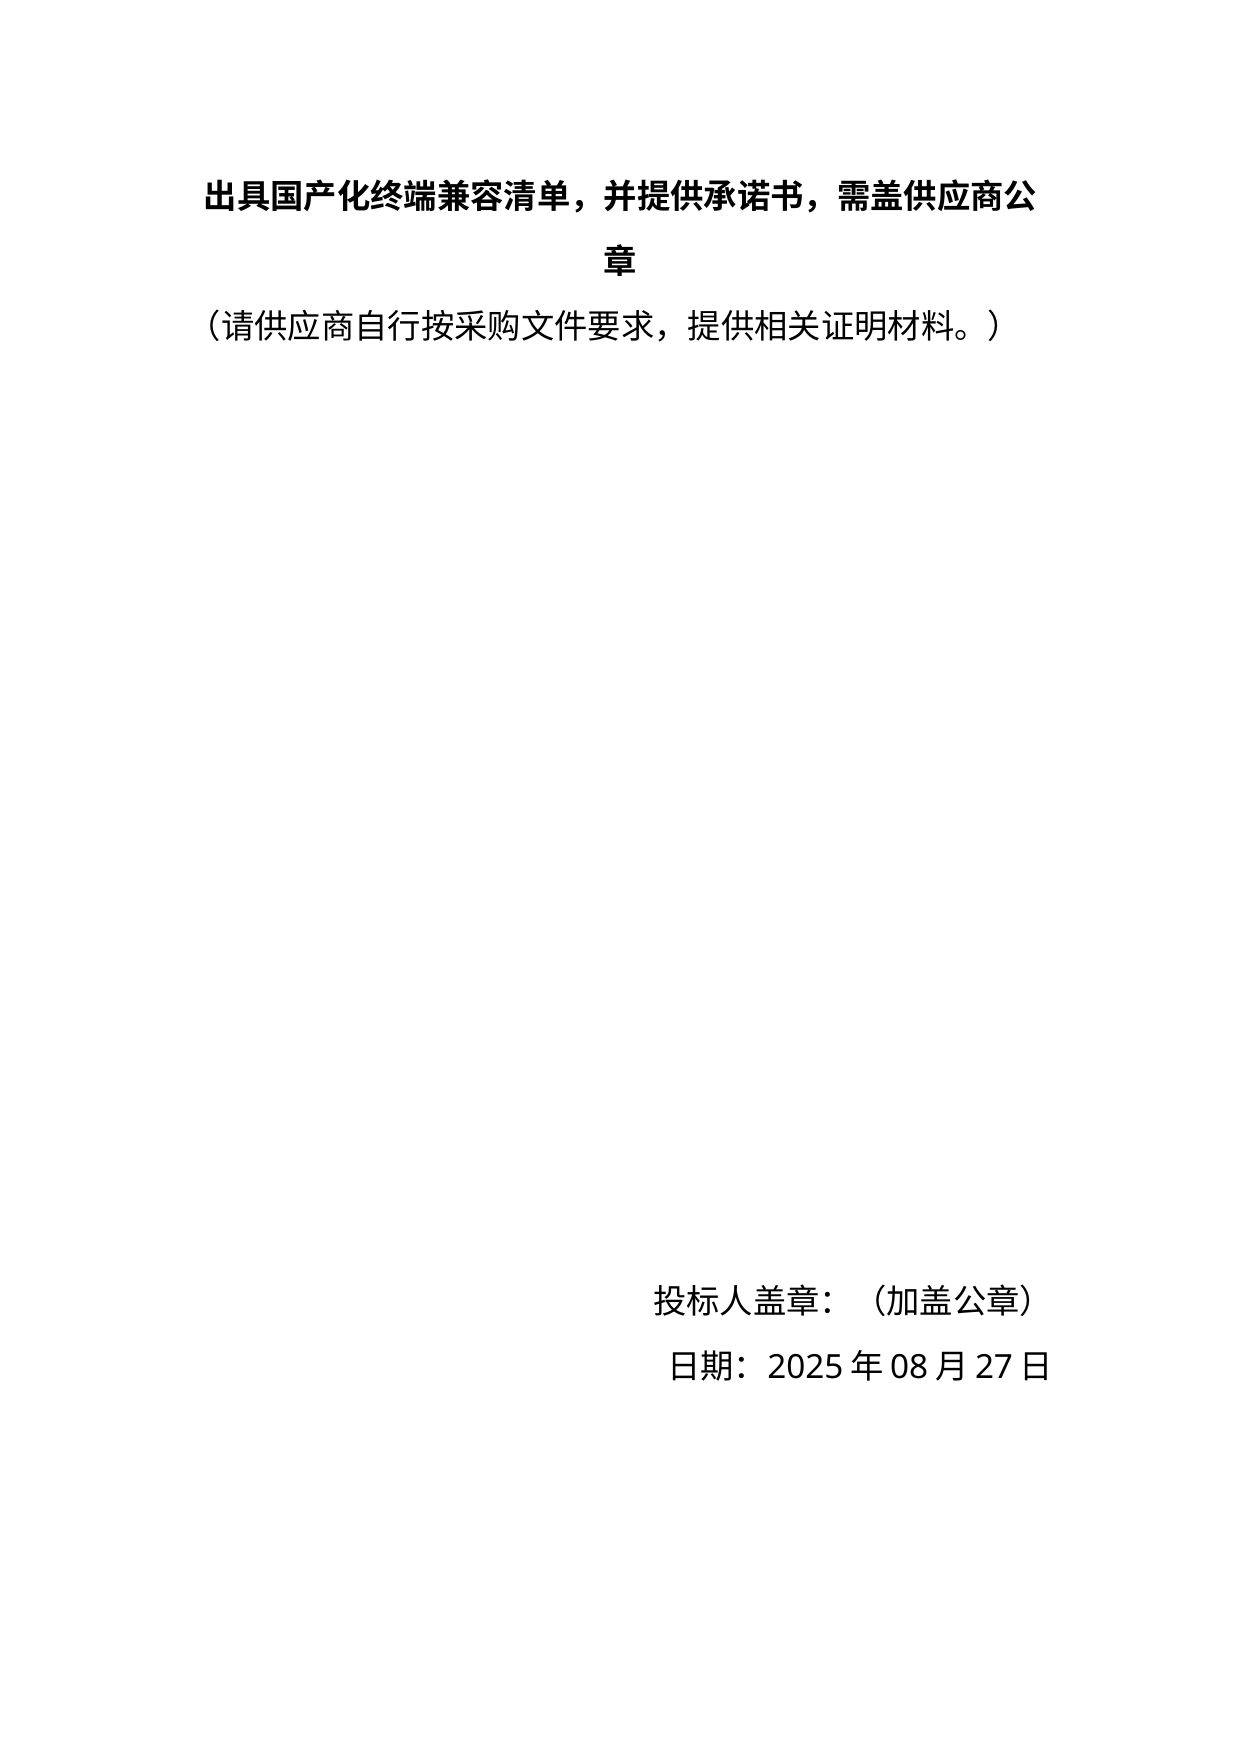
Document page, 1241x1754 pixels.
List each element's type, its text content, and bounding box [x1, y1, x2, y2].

subtitle 投标人盖章：（加盖公章） [187, 1267, 1053, 1332]
subtitle 日期：2025年08月27日 [187, 1332, 1053, 1397]
text （请供应商自行按采购文件要求，提供相关证明材料。） [187, 292, 1053, 357]
text 出具国产化终端兼容清单，并提供承诺书，需盖供应商公章 [187, 162, 1053, 292]
